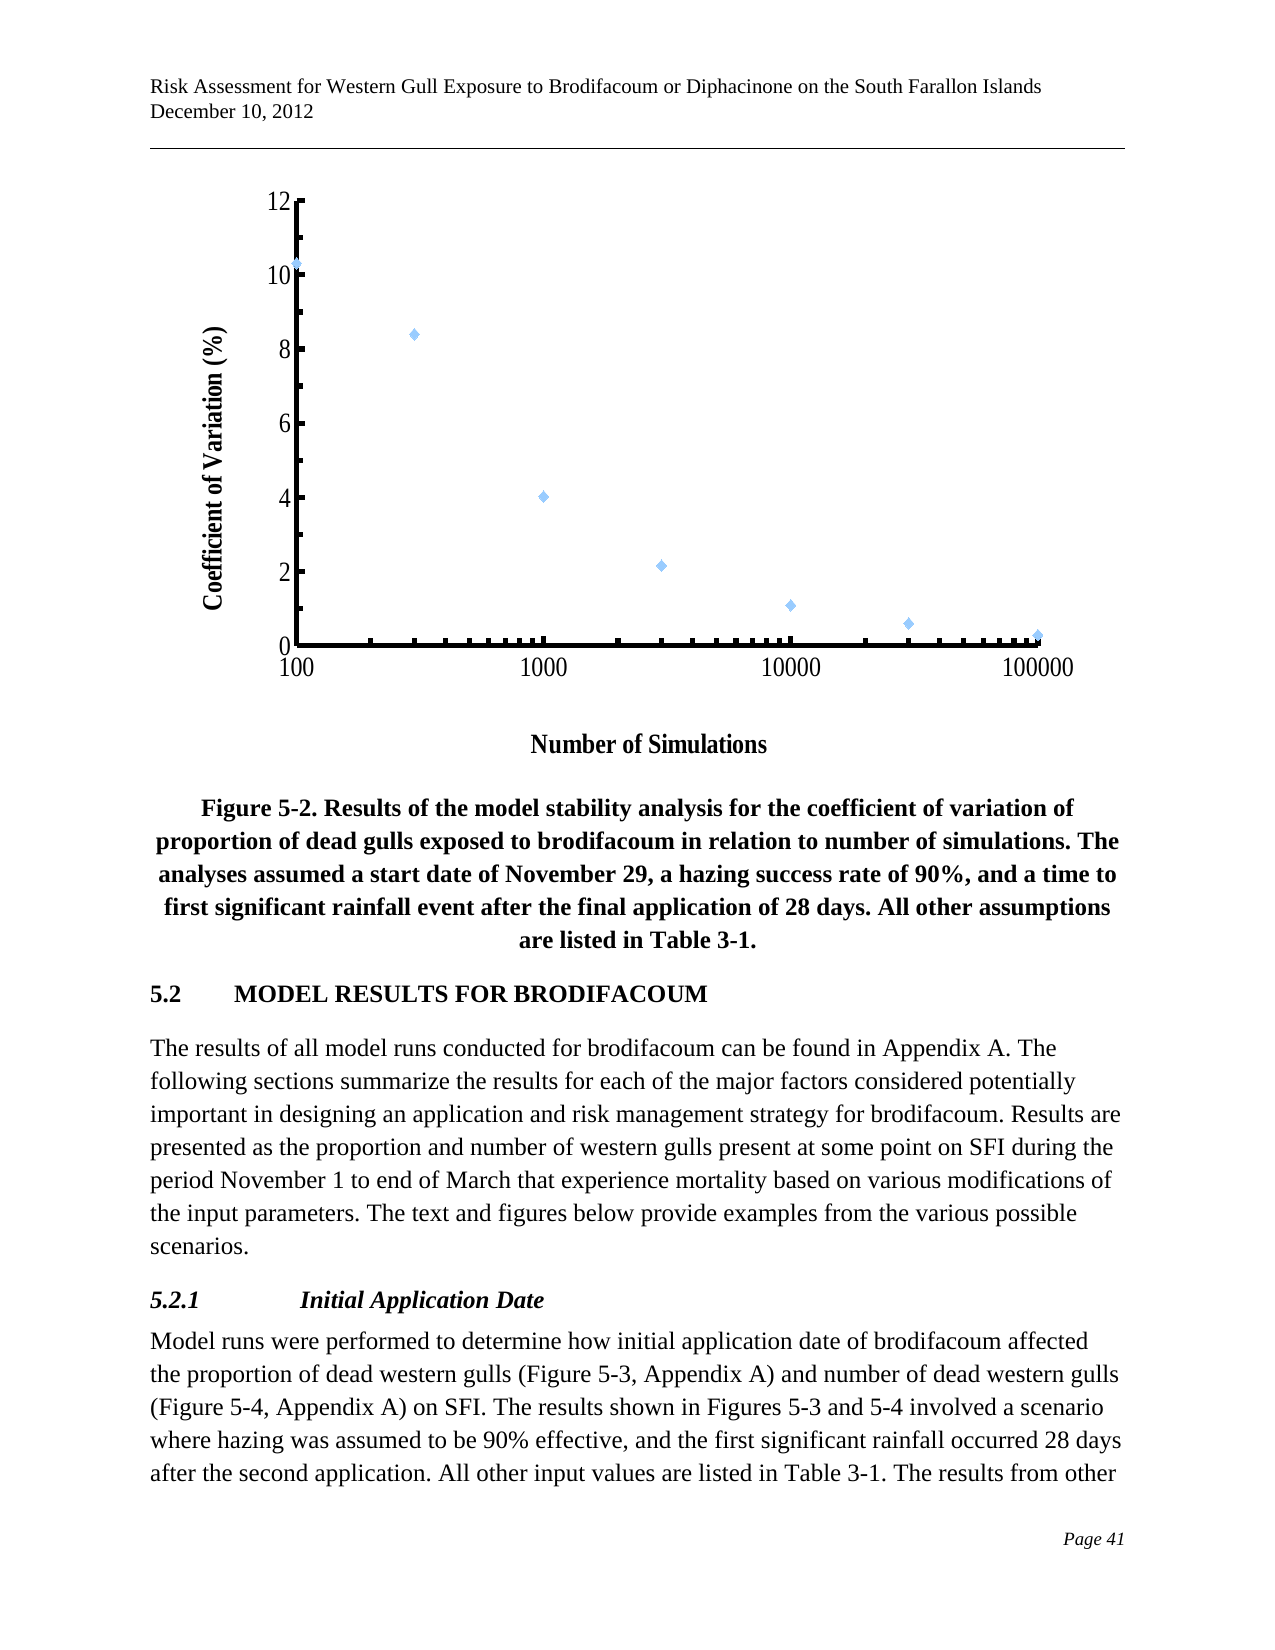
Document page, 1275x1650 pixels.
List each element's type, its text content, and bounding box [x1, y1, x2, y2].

text The results of all model runs conducted for brodifacoum can be found in Appendix A. The following sections summarize the results for each of the major factors considered potentially important in designing an application and risk management strategy for brodifacoum. Results are presented as the proportion and number of western gulls present at some point on SFI during the period November 1 to end of March that experience mortality based on various modifications of the input parameters. The text and figures below provide examples from the various possible scenarios. [150, 1033, 1125, 1260]
text Figure 5-2. Results of the model stability analysis for the coefficient of variation of proportion of dead gulls exposed to brodifacoum in relation to number of simulations. The analyses assumed a start date of November 29, a hazing success rate of 90%, and a time to first significant rainfall event after the final application of 28 days. All other assumptions are listed in Table 3-1. [150, 793, 1125, 954]
subtitle Model Results for Brodifacoum [150, 979, 1125, 1008]
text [150, 1326, 1125, 1487]
subtitle Initial Application Date [150, 1285, 1125, 1313]
